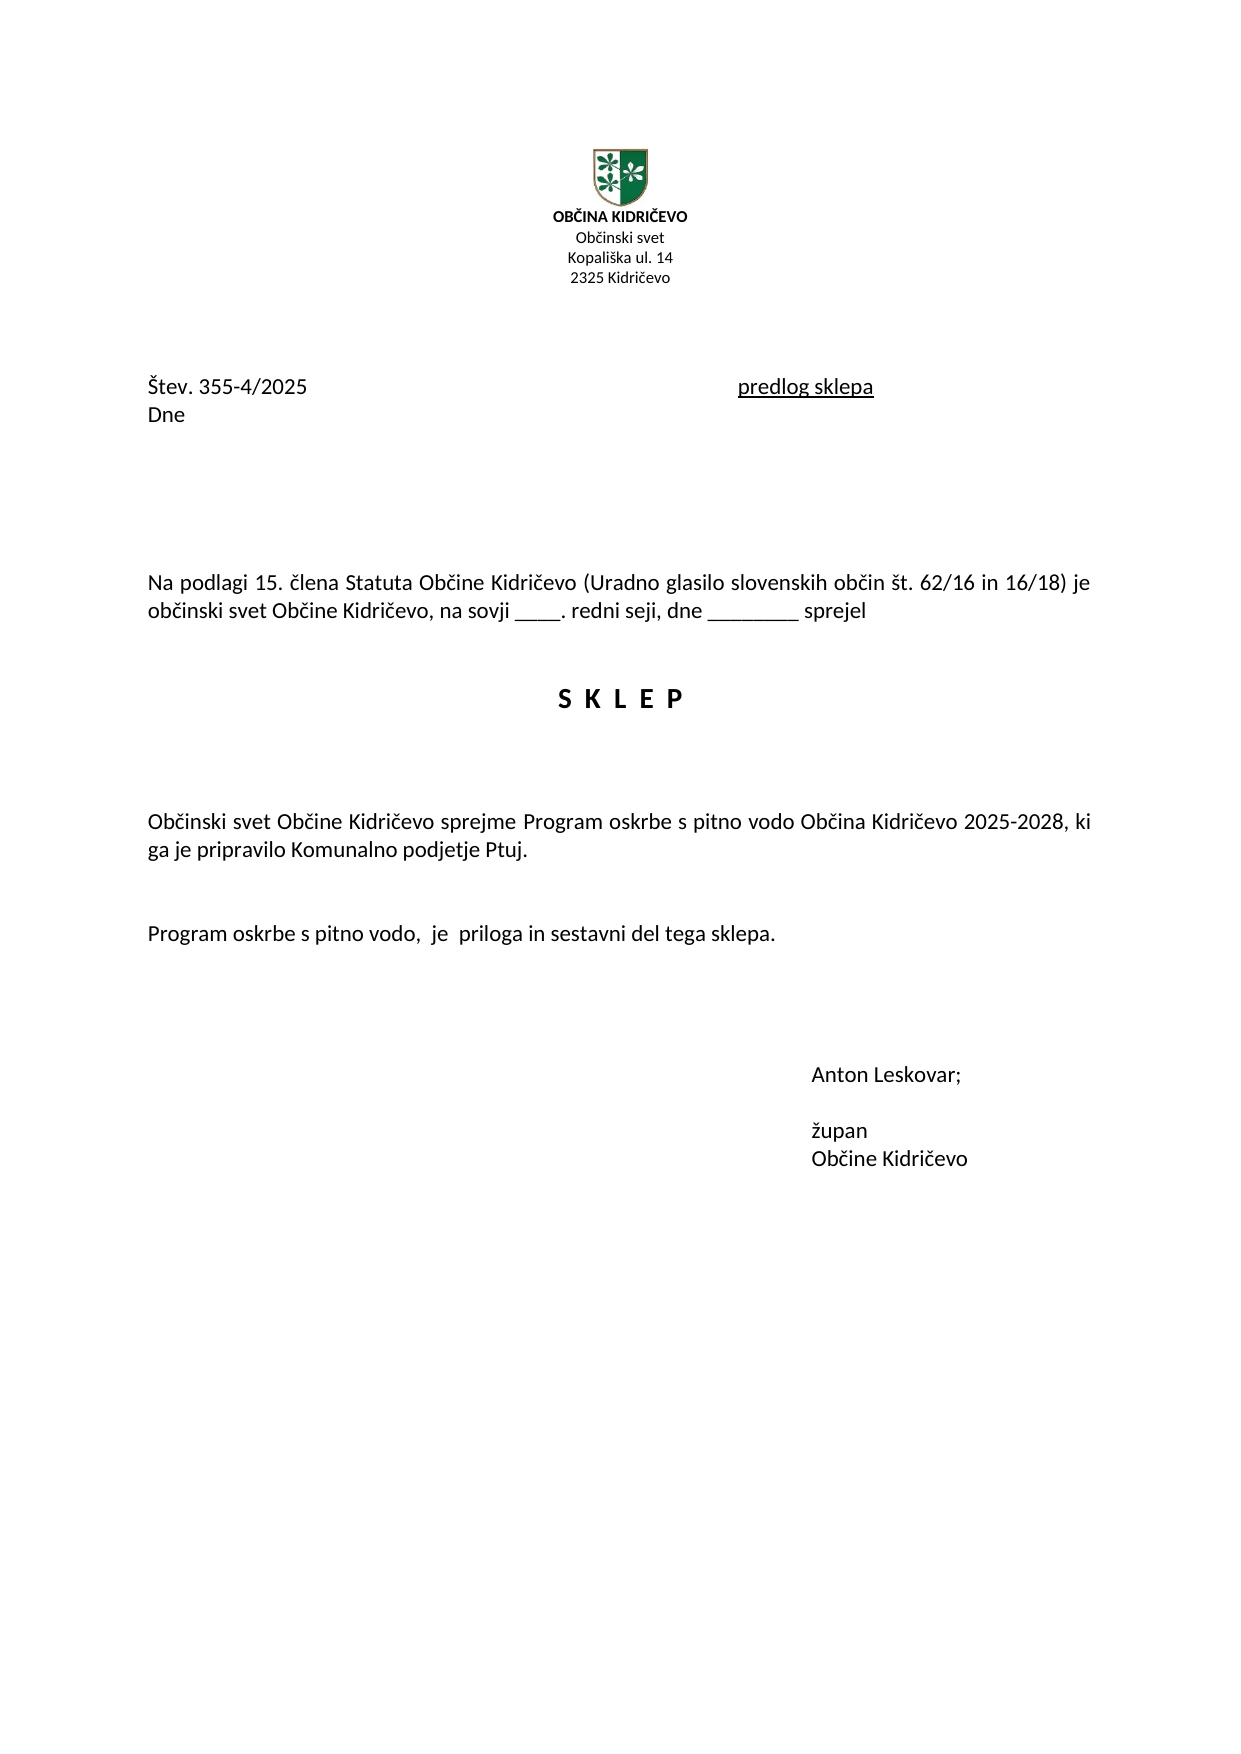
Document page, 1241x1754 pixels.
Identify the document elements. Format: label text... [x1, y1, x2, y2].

text Štev. 355-4/2025 predlog sklepa [148, 372, 1093, 400]
text Občinski svet [148, 227, 1093, 247]
text Program oskrbe s pitno vodo, je priloga in sestavni del tega sklepa. [148, 919, 1093, 948]
text Kopališka ul. 14 [148, 247, 1093, 268]
text Občinski svet Občine Kidričevo sprejme Program oskrbe s pitno vodo Občina Kidričevo 2025-2028, ki ga je pripravilo Komunalno podjetje Ptuj. [148, 807, 1093, 863]
text Občine Kidričevo [148, 1144, 1093, 1172]
text Dne [148, 400, 1093, 456]
picture [591, 147, 649, 207]
text S K L E P [148, 680, 1093, 716]
text Na podlagi 15. člena Statuta Občine Kidričevo (Uradno glasilo slovenskih občin št. 62/16 in 16/18) je občinski svet Občine Kidričevo, na sovji ____. redni seji, dne ________ sprejel [148, 568, 1093, 624]
text OBČINA KIDRIČEVO [148, 207, 1093, 227]
text župan [738, 1116, 1093, 1144]
text Anton Leskovar; [148, 1060, 1093, 1088]
text 2325 Kidričevo [148, 268, 1093, 288]
